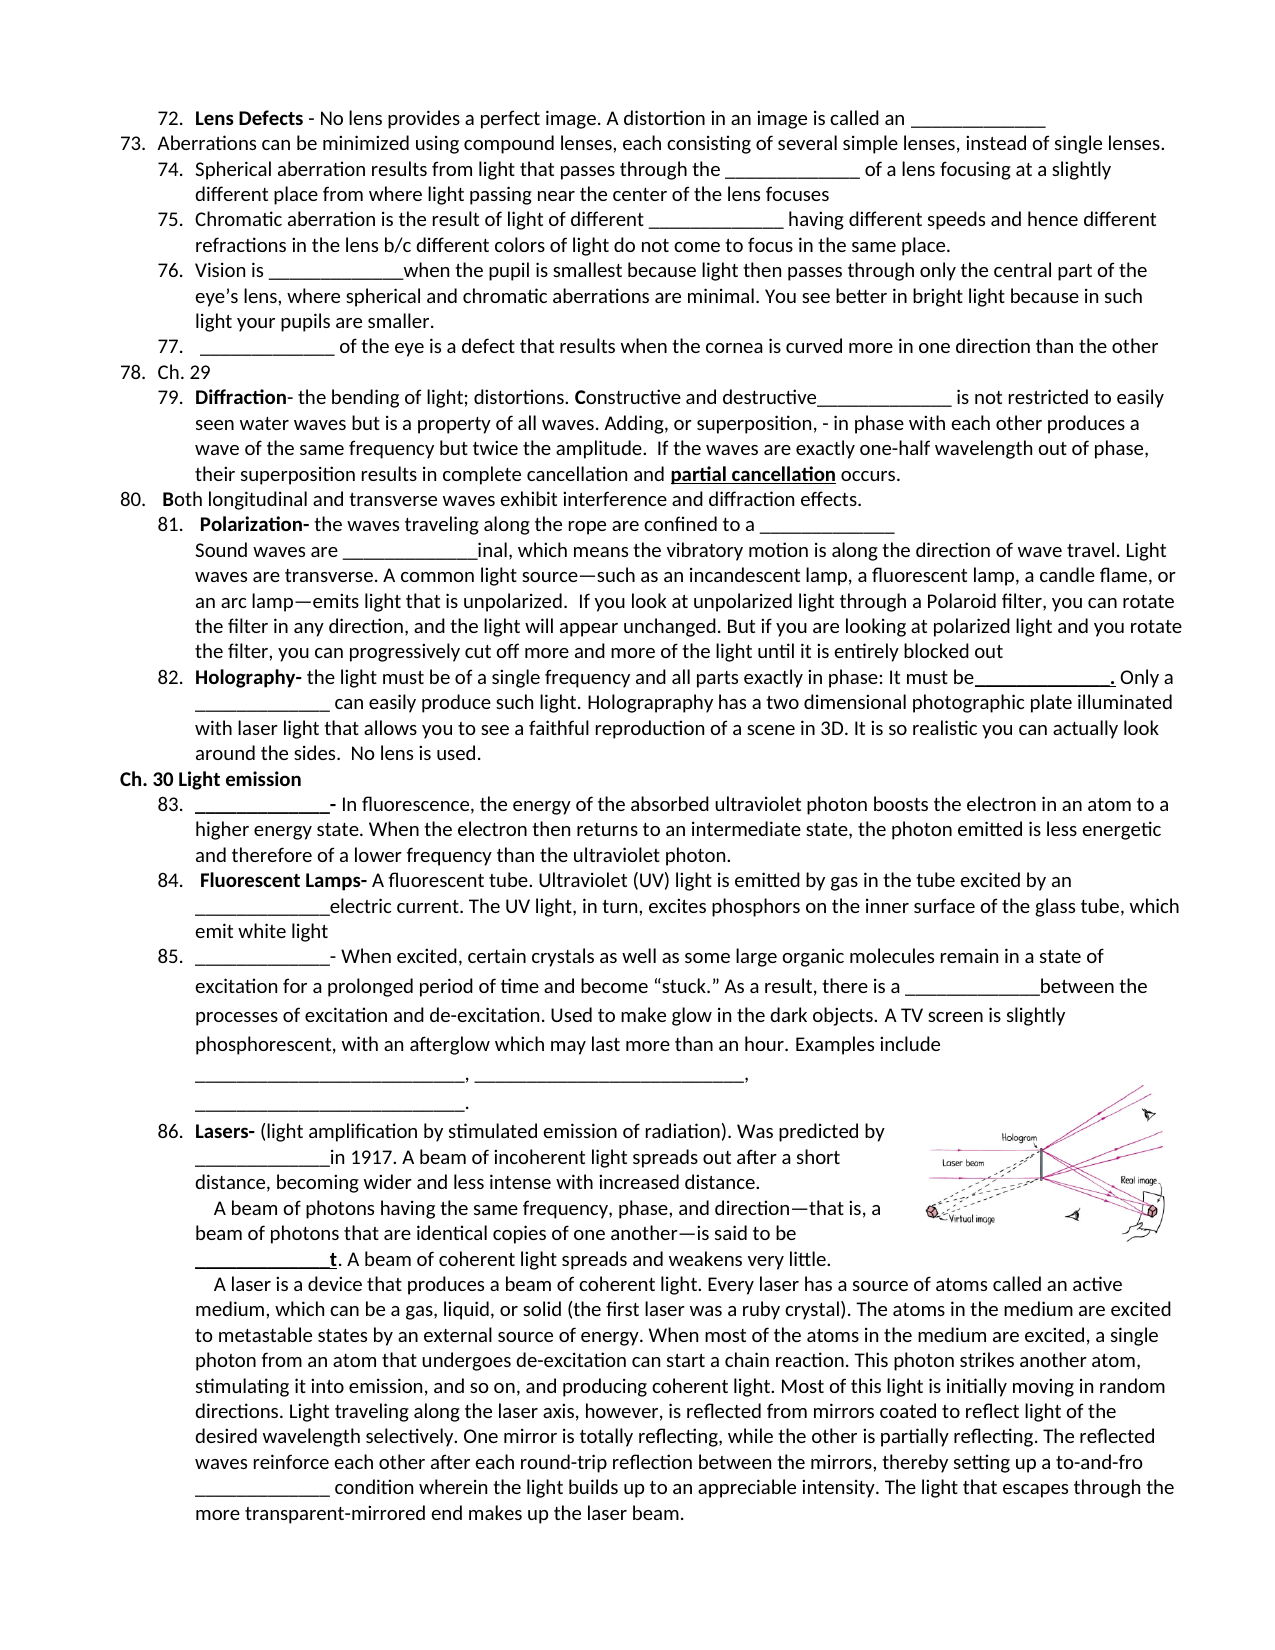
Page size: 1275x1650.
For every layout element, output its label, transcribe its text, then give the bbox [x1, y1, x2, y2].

list Holography- the light must be of a single frequency and all parts exactly in phase: It must be_____________. Only a _____________ can easily produce such light. Holograpraphy has a two dimensional photographic plate illuminated with laser light that allows you to see a faithful reproduction of a scene in 3D. It is so realistic you can actually look around the sides. No lens is used. [157, 664, 1185, 766]
list _____________- When excited, certain crystals as well as some large organic molecules remain in a state of excitation for a prolonged period of time and become “stuck.” As a result, there is a _____________between the processes of excitation and de-excitation. Used to make glow in the dark objects. A TV screen is slightly phosphorescent, with an afterglow which may last more than an hour. Examples include __________________________, __________________________, __________________________. [157, 944, 1185, 1115]
list Ch. 29 [120, 359, 1185, 384]
list _____________ of the eye is a defect that results when the cornea is curved more in one direction than the other [157, 334, 1185, 359]
list Chromatic aberration is the result of light of different _____________ having different speeds and hence different refractions in the lens b/c different colors of light do not come to focus in the same place. [157, 207, 1185, 257]
text Ch. 30 Light emission [120, 766, 1185, 791]
list Polarization- the waves traveling along the rope are confined to a _____________ Sound waves are _____________inal, which means the vibratory motion is along the direction of wave travel. Light waves are transverse. A common light source—such as an incandescent lamp, a fluorescent lamp, a candle flame, or an arc lamp—emits light that is unpolarized. If you look at unpolarized light through a Polaroid filter, you can rotate the filter in any direction, and the light will appear unchanged. But if you are looking at polarized light and you rotate the filter, you can progressively cut off more and more of the light until it is entirely blocked out [157, 512, 1185, 664]
list Aberrations can be minimized using compound lenses, each consisting of several simple lenses, instead of single lenses. [120, 130, 1185, 156]
list Both longitudinal and transverse waves exhibit interference and diffraction effects. [120, 486, 1185, 512]
list _____________- In fluorescence, the energy of the absorbed ultraviolet photon boosts the electron in an atom to a higher energy state. When the electron then returns to an intermediate state, the photon emitted is less energetic and therefore of a lower frequency than the ultraviolet photon. [157, 791, 1185, 867]
list Fluorescent Lamps- A fluorescent tube. Ultraviolet (UV) light is emitted by gas in the tube excited by an _____________electric current. The UV light, in turn, excites phosphors on the inner surface of the glass tube, which emit white light [157, 867, 1185, 944]
picture [923, 1085, 1171, 1244]
list Lens Defects - No lens provides a perfect image. A distortion in an image is called an _____________ [157, 105, 1185, 130]
list Spherical aberration results from light that passes through the _____________ of a lens focusing at a slightly different place from where light passing near the center of the lens focuses [157, 156, 1185, 207]
list Lasers- (light amplification by stimulated emission of radiation). Was predicted by _____________in 1917. A beam of incoherent light spreads out after a short distance, becoming wider and less intense with increased distance. A beam of photons having the same frequency, phase, and direction—that is, a beam of photons that are identical copies of one another—is said to be _____________t. A beam of coherent light spreads and weakens very little. A laser is a device that produces a beam of coherent light. Every laser has a source of atoms called an active medium, which can be a gas, liquid, or solid (the first laser was a ruby crystal). The atoms in the medium are excited to metastable states by an external source of energy. When most of the atoms in the medium are excited, a single photon from an atom that undergoes de-excitation can start a chain reaction. This photon strikes another atom, stimulating it into emission, and so on, and producing coherent light. Most of this light is initially moving in random directions. Light traveling along the laser axis, however, is reflected from mirrors coated to reflect light of the desired wavelength selectively. One mirror is totally reflecting, while the other is partially reflecting. The reflected waves reinforce each other after each round-trip reflection between the mirrors, thereby setting up a to-and-fro _____________ condition wherein the light builds up to an appreciable intensity. The light that escapes through the more transparent-mirrored end makes up the laser beam. [157, 1119, 1185, 1525]
list Vision is _____________when the pupil is smallest because light then passes through only the central part of the eye’s lens, where spherical and chromatic aberrations are minimal. You see better in bright light because in such light your pupils are smaller. [157, 257, 1185, 334]
list Diffraction- the bending of light; distortions. Constructive and destructive_____________ is not restricted to easily seen water waves but is a property of all waves. Adding, or superposition, - in phase with each other produces a wave of the same frequency but twice the amplitude. If the waves are exactly one-half wavelength out of phase, their superposition results in complete cancellation and partial cancellation occurs. [157, 384, 1185, 486]
